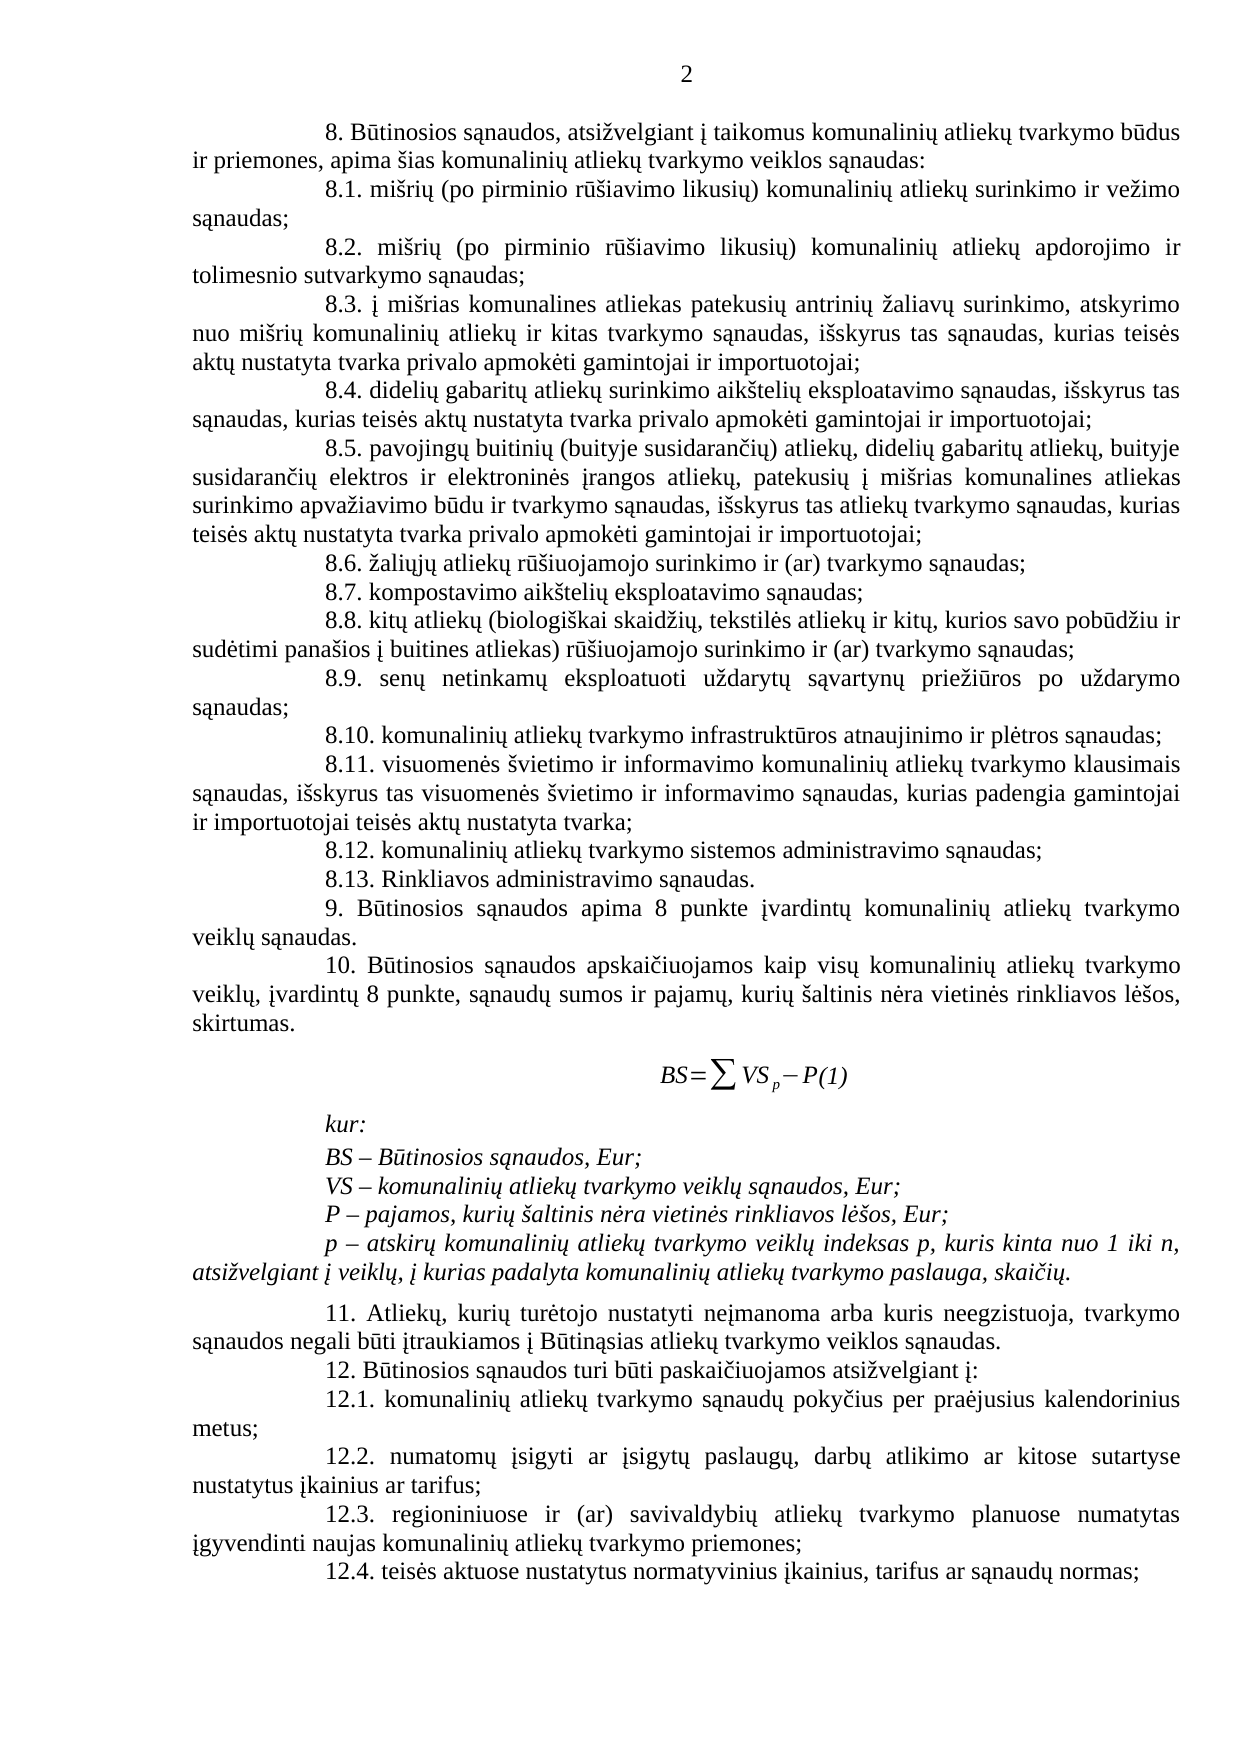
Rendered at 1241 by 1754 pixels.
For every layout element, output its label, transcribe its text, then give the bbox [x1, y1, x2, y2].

text 8.6. žaliųjų atliekų rūšiuojamojo surinkimo ir (ar) tvarkymo sąnaudas; [192, 548, 1181, 577]
text 10. Būtinosios sąnaudos apskaičiuojamos kaip visų komunalinių atliekų tvarkymo veiklų, įvardintų 8 punkte, sąnaudų sumos ir pajamų, kurių šaltinis nėra vietinės rinkliavos lėšos, skirtumas. [192, 950, 1181, 1037]
text 8.8. kitų atliekų (biologiškai skaidžių, tekstilės atliekų ir kitų, kurios savo pobūdžiu ir sudėtimi panašios į buitines atliekas) rūšiuojamojo surinkimo ir (ar) tvarkymo sąnaudas; [192, 605, 1181, 663]
text 8.11. visuomenės švietimo ir informavimo komunalinių atliekų tvarkymo klausimais sąnaudas, išskyrus tas visuomenės švietimo ir informavimo sąnaudas, kurias padengia gamintojai ir importuotojai teisės aktų nustatyta tvarka; [192, 749, 1181, 835]
text 8.10. komunalinių atliekų tvarkymo infrastruktūros atnaujinimo ir plėtros sąnaudas; [192, 720, 1181, 749]
text 11. Atliekų, kurių turėtojo nustatyti neįmanoma arba kuris neegzistuoja, tvarkymo sąnaudos negali būti įtraukiamos į Būtinąsias atliekų tvarkymo veiklos sąnaudas. [192, 1298, 1181, 1355]
text VS – komunalinių atliekų tvarkymo veiklų sąnaudos, Eur; [192, 1171, 1181, 1199]
text 12. Būtinosios sąnaudos turi būti paskaičiuojamos atsižvelgiant į: [192, 1355, 1181, 1384]
text 8.12. komunalinių atliekų tvarkymo sistemos administravimo sąnaudas; [192, 835, 1181, 864]
text BS – Būtinosios sąnaudos, Eur; [192, 1142, 1181, 1171]
text 8. Būtinosios sąnaudos, atsižvelgiant į taikomus komunalinių atliekų tvarkymo būdus ir priemones, apima šias komunalinių atliekų tvarkymo veiklos sąnaudas: [192, 117, 1181, 174]
text 12.2. numatomų įsigyti ar įsigytų paslaugų, darbų atlikimo ar kitose sutartyse nustatytus įkainius ar tarifus; [192, 1441, 1181, 1499]
text 8.1. mišrių (po pirminio rūšiavimo likusių) komunalinių atliekų surinkimo ir vežimo sąnaudas; [192, 174, 1181, 232]
text 9. Būtinosios sąnaudos apima 8 punkte įvardintų komunalinių atliekų tvarkymo veiklų sąnaudas. [192, 893, 1181, 950]
text 8.4. didelių gabaritų atliekų surinkimo aikštelių eksploatavimo sąnaudas, išskyrus tas sąnaudas, kurias teisės aktų nustatyta tvarka privalo apmokėti gamintojai ir importuotojai; [192, 375, 1181, 433]
text 8.9. senų netinkamų eksploatuoti uždarytų sąvartynų priežiūros po uždarymo sąnaudas; [192, 663, 1181, 720]
text (1) [192, 1058, 1181, 1093]
text 12.1. komunalinių atliekų tvarkymo sąnaudų pokyčius per praėjusius kalendorinius metus; [192, 1384, 1181, 1441]
text P – pajamos, kurių šaltinis nėra vietinės rinkliavos lėšos, Eur; [192, 1199, 1181, 1228]
text 12.3. regioniniuose ir (ar) savivaldybių atliekų tvarkymo planuose numatytas įgyvendinti naujas komunalinių atliekų tvarkymo priemones; [192, 1499, 1181, 1556]
text kur: [192, 1109, 1181, 1138]
text 12.4. teisės aktuose nustatytus normatyvinius įkainius, tarifus ar sąnaudų normas; [192, 1556, 1181, 1585]
text 8.5. pavojingų buitinių (buityje susidarančių) atliekų, didelių gabaritų atliekų, buityje susidarančių elektros ir elektroninės įrangos atliekų, patekusių į mišrias komunalines atliekas surinkimo apvažiavimo būdu ir tvarkymo sąnaudas, išskyrus tas atliekų tvarkymo sąnaudas, kurias teisės aktų nustatyta tvarka privalo apmokėti gamintojai ir importuotojai; [192, 433, 1181, 548]
text 8.13. Rinkliavos administravimo sąnaudas. [192, 864, 1181, 893]
text p – atskirų komunalinių atliekų tvarkymo veiklų indeksas p, kuris kinta nuo 1 iki n, atsižvelgiant į veiklų, į kurias padalyta komunalinių atliekų tvarkymo paslauga, skaičių. [192, 1228, 1181, 1286]
text 8.2. mišrių (po pirminio rūšiavimo likusių) komunalinių atliekų apdorojimo ir tolimesnio sutvarkymo sąnaudas; [192, 232, 1181, 289]
text 8.7. kompostavimo aikštelių eksploatavimo sąnaudas; [192, 577, 1181, 605]
text 8.3. į mišrias komunalines atliekas patekusių antrinių žaliavų surinkimo, atskyrimo nuo mišrių komunalinių atliekų ir kitas tvarkymo sąnaudas, išskyrus tas sąnaudas, kurias teisės aktų nustatyta tvarka privalo apmokėti gamintojai ir importuotojai; [192, 289, 1181, 375]
